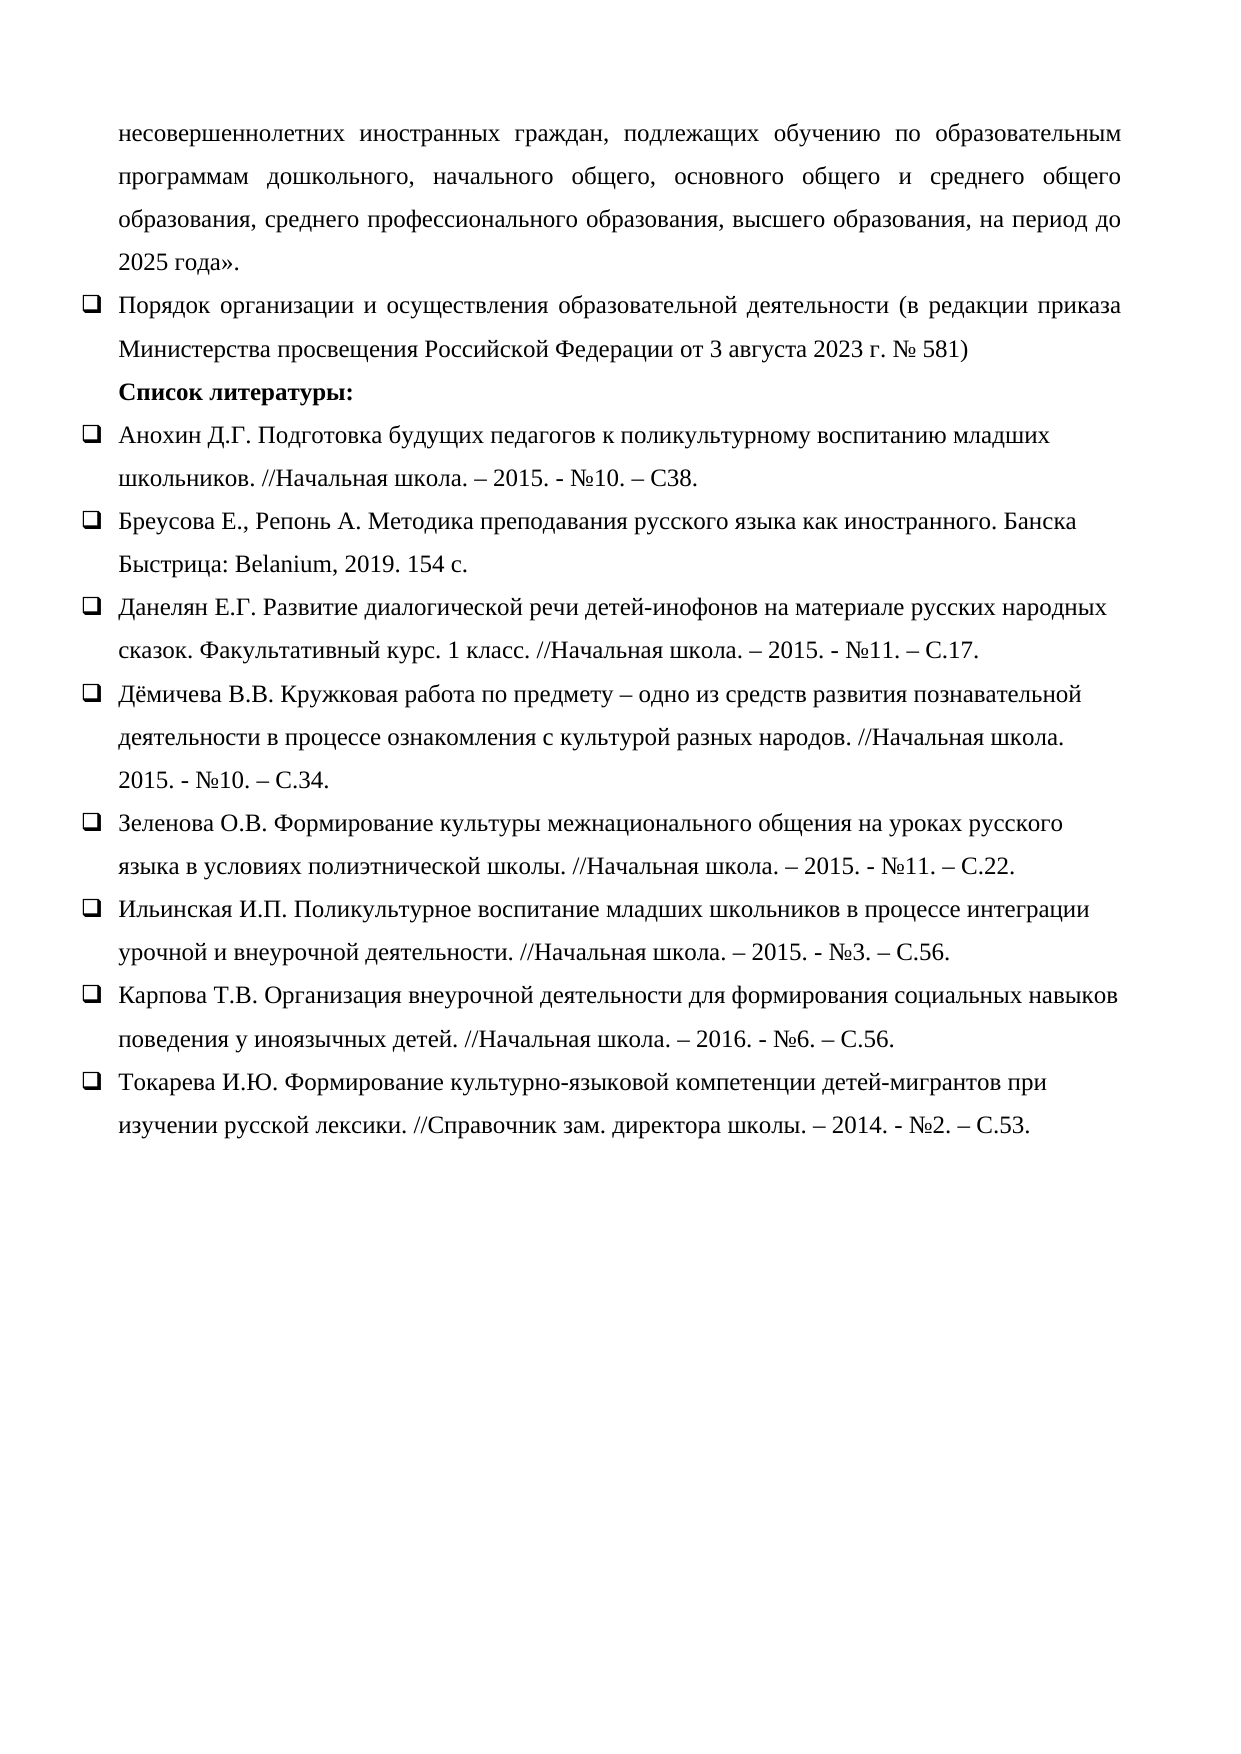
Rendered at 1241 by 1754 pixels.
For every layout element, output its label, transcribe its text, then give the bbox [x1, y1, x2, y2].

list Карпова Т.В. Организация внеурочной деятельности для формирования социальных навыков поведения у иноязычных детей. //Начальная школа. – 2016. - №6. – С.56. [81, 981, 1122, 1052]
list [81, 118, 1122, 276]
list Зеленова О.В. Формирование культуры межнационального общения на уроках русского языка в условиях полиэтнической школы. //Начальная школа. – 2015. - №11. – С.22. [81, 808, 1122, 880]
list Дёмичева В.В. Кружковая работа по предмету – одно из средств развития познавательной деятельности в процессе ознакомления с культурой разных народов. //Начальная школа. 2015. - №10. – С.34. [81, 679, 1122, 794]
list Ильинская И.П. Поликультурное воспитание младших школьников в процессе интеграции урочной и внеурочной деятельности. //Начальная школа. – 2015. - №3. – С.56. [81, 894, 1122, 966]
text Список литературы: [118, 377, 1122, 406]
list Бреусова Е., Репонь А. Методика преподавания русского языка как иностранного. Банска Быстрица: Belanium, 2019. 154 с. [81, 506, 1122, 578]
list Анохин Д.Г. Подготовка будущих педагогов к поликультурному воспитанию младших школьников. //Начальная школа. – 2015. - №10. – С38. [81, 420, 1122, 492]
list Данелян Е.Г. Развитие диалогической речи детей-инофонов на материале русских народных сказок. Факультативный курс. 1 класс. //Начальная школа. – 2015. - №11. – С.17. [81, 592, 1122, 664]
list Токарева И.Ю. Формирование культурно-языковой компетенции детей-мигрантов при изучении русской лексики. //Справочник зам. директора школы. – 2014. - №2. – С.53. [81, 1067, 1122, 1139]
list Порядок организации и осуществления образовательной деятельности (в редакции приказа Министерства просвещения Российской Федерации от 3 августа 2023 г. № 581) [81, 291, 1122, 362]
